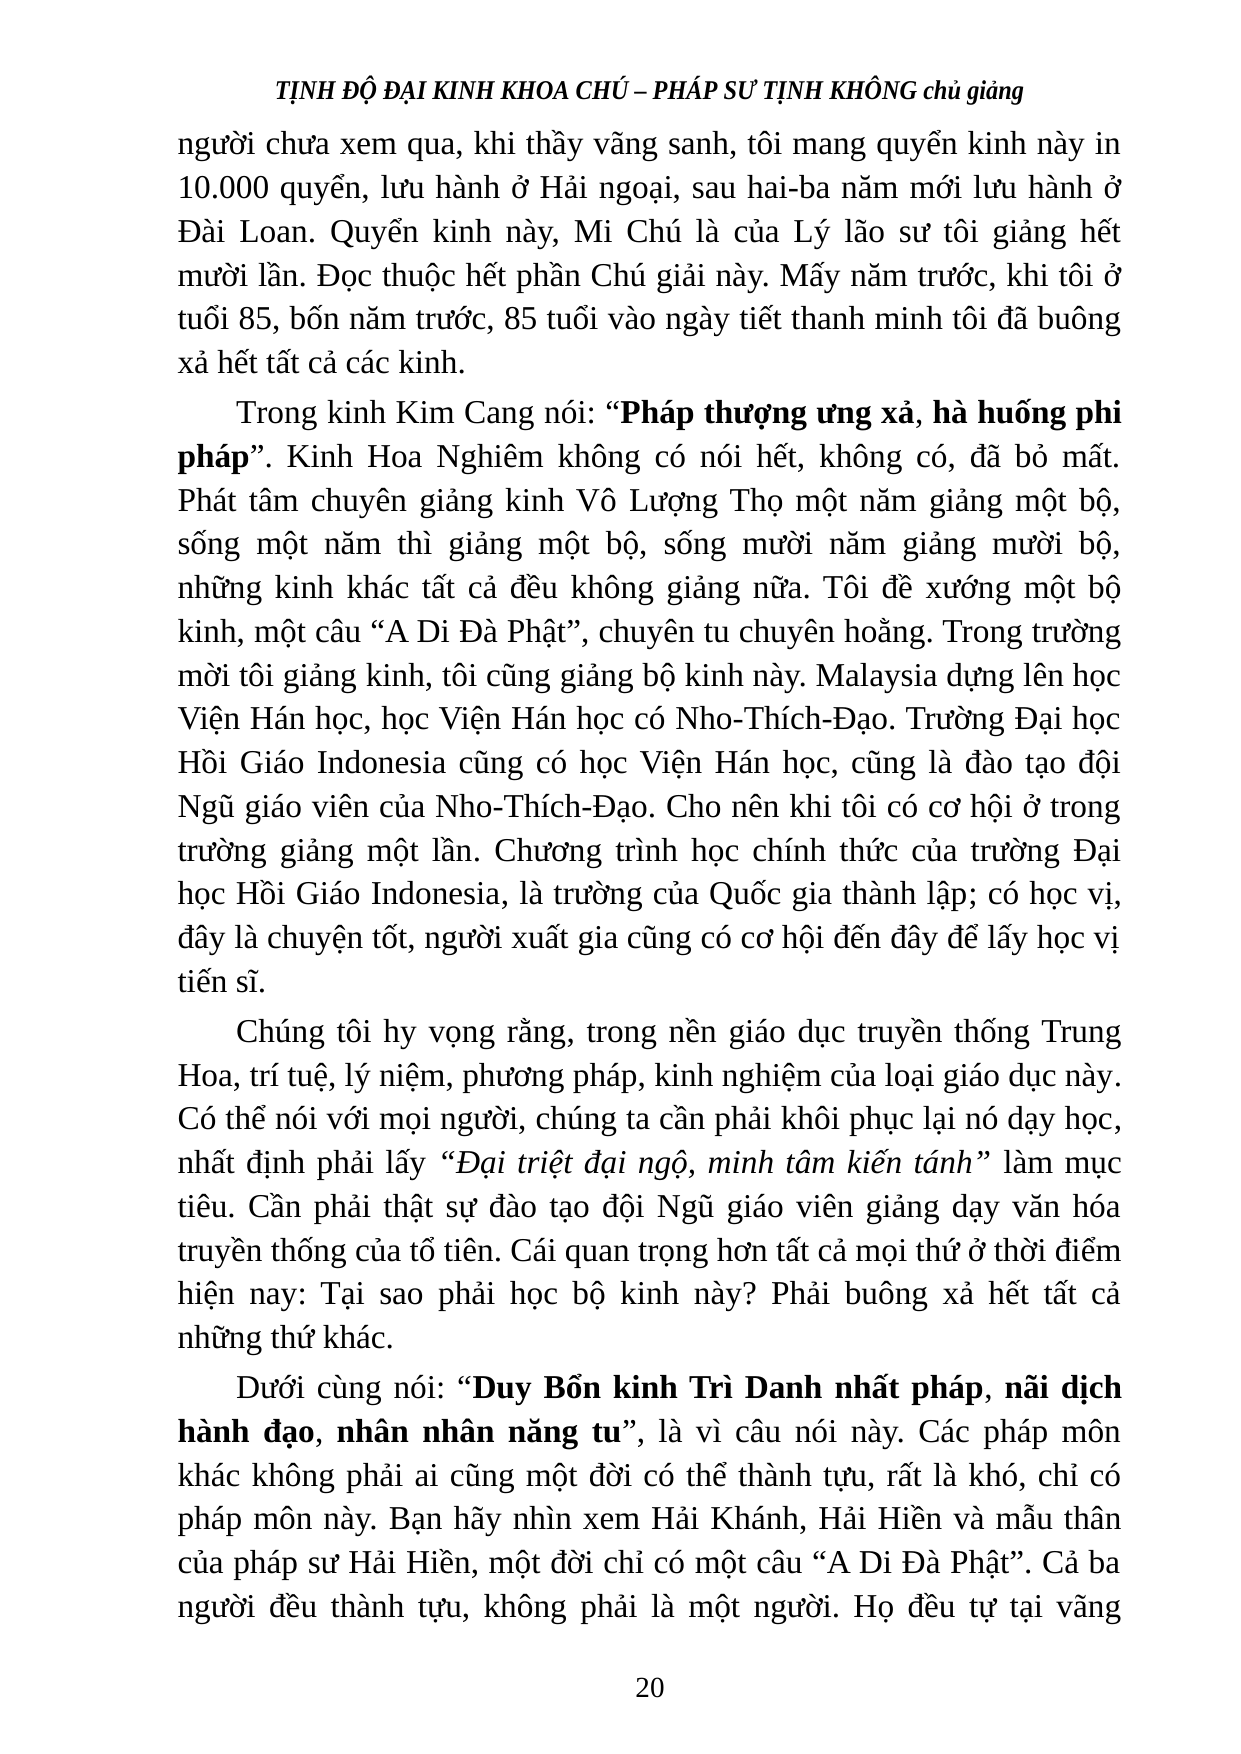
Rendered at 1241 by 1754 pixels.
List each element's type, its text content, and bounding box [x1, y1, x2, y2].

text Trong kinh Kim Cang nói: “Pháp thượng ưng xả, hà huống phi pháp”. Kinh Hoa Nghiêm không có nói hết, không có, đã bỏ mất. Phát tâm chuyên giảng kinh Vô Lượng Thọ một năm giảng một bộ, sống một năm thì giảng một bộ, sống mười năm giảng mười bộ, những kinh khác tất cả đều không giảng nữa. Tôi đề xướng một bộ kinh, một câu “A Di Đà Phật”, chuyên tu chuyên hoằng. Trong trường mời tôi giảng kinh, tôi cũng giảng bộ kinh này. Malaysia dựng lên học Viện Hán học, học Viện Hán học có Nho-Thích-Đạo. Trường Đại học Hồi Giáo Indonesia cũng có học Viện Hán học, cũng là đào tạo đội Ngũ giáo viên của Nho-Thích-Đạo. Cho nên khi tôi có cơ hội ở trong trường giảng một lần. Chương trình học chính thức của trường Đại học Hồi Giáo Indonesia, là trường của Quốc gia thành lập; có học vị, đây là chuyện tốt, người xuất gia cũng có cơ hội đến đây để lấy học vị tiến sĩ. [177, 387, 1122, 999]
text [177, 118, 1122, 381]
text Chúng tôi hy vọng rằng, trong nền giáo dục truyền thống Trung Hoa, trí tuệ, lý niệm, phương pháp, kinh nghiệm của loại giáo dục này. Có thể nói với mọi người, chúng ta cần phải khôi phục lại nó dạy học, nhất định phải lấy “Đại triệt đại ngộ, minh tâm kiến tánh” làm mục tiêu. Cần phải thật sự đào tạo đội Ngũ giáo viên giảng dạy văn hóa truyền thống của tổ tiên. Cái quan trọng hơn tất cả mọi thứ ở thời điểm hiện nay: Tại sao phải học bộ kinh này? Phải buông xả hết tất cả những thứ khác. [177, 1006, 1122, 1356]
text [177, 1362, 1122, 1624]
